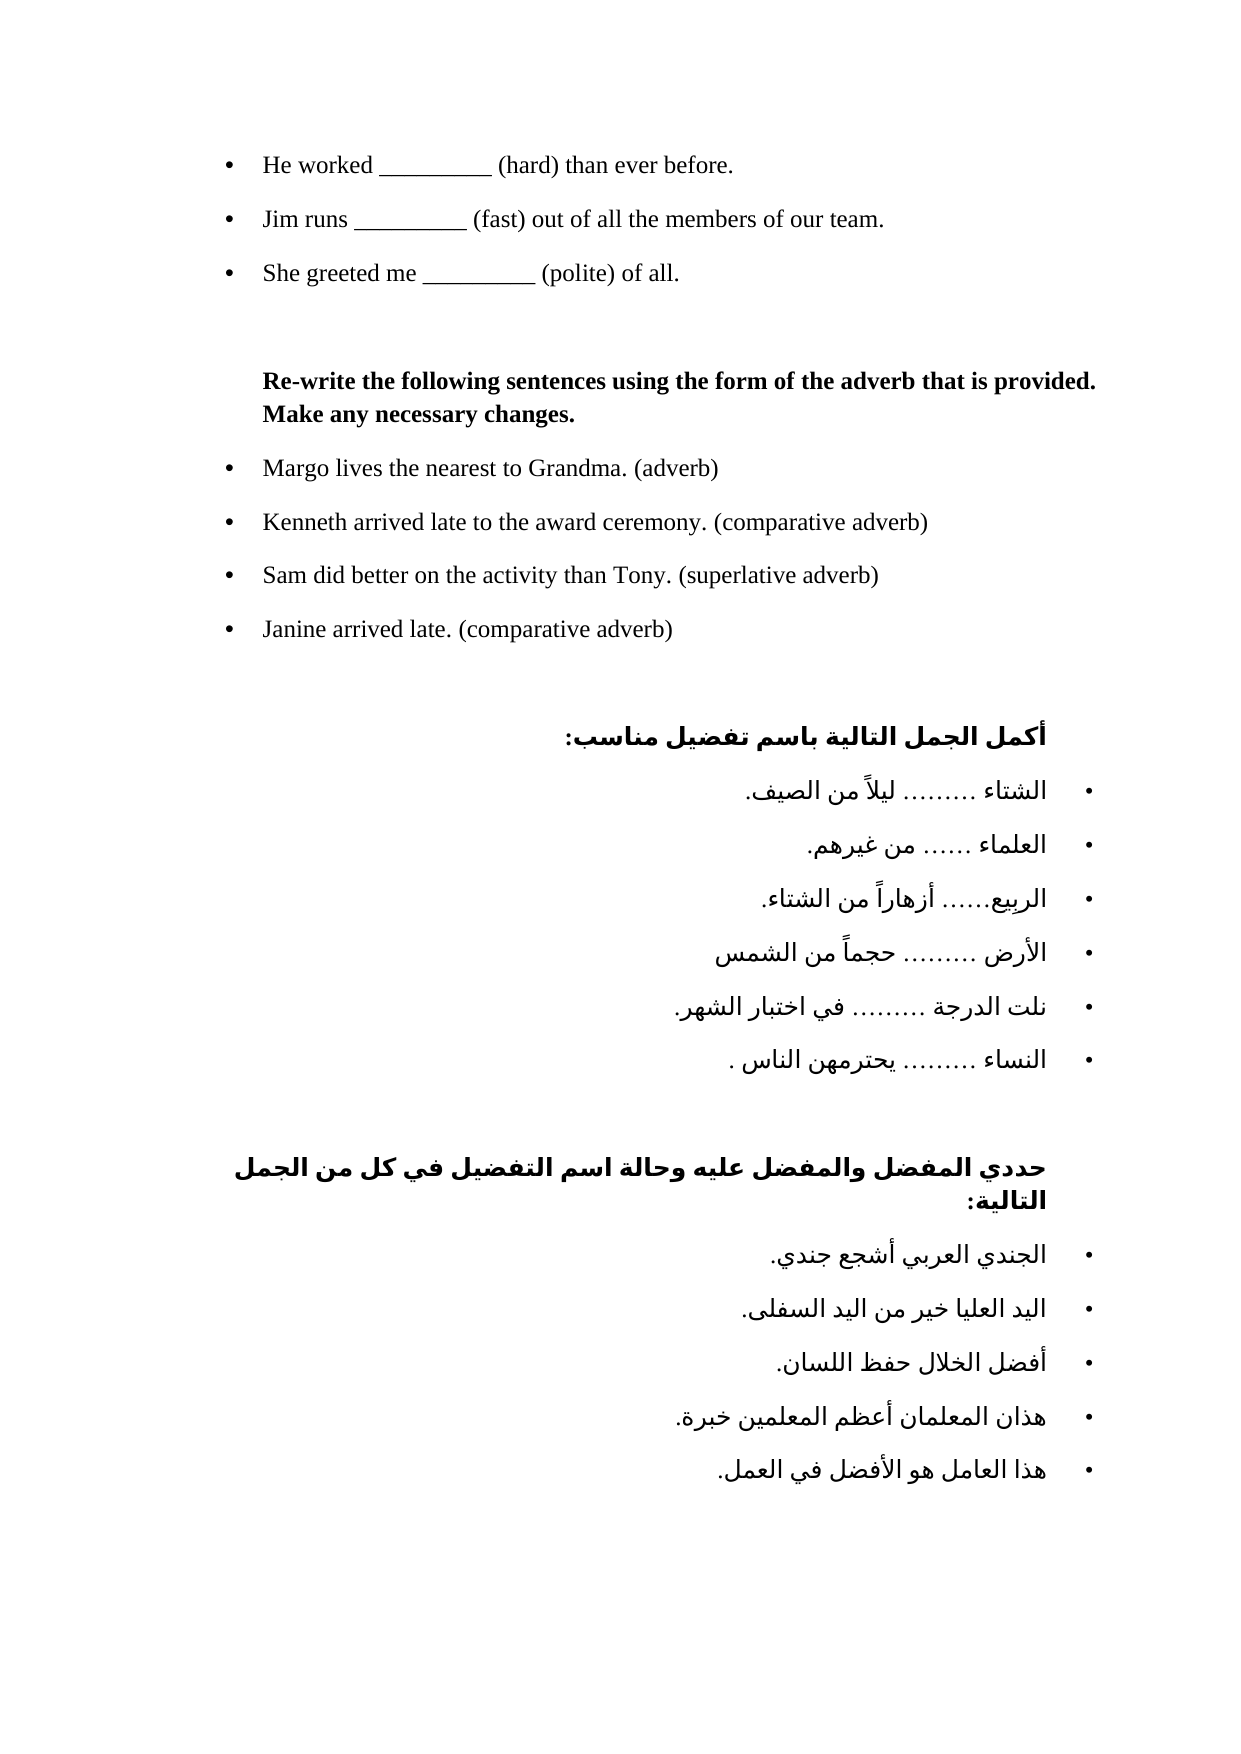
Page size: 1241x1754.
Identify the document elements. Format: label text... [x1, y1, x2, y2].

list الشتاء ……… ليلاً من الصيف. [187, 776, 1085, 805]
list الجندي العربي أشجع جندي. [187, 1240, 1085, 1269]
list Margo lives the nearest to Grandma. (adverb) [225, 453, 1122, 481]
list النساء ……… يحترمهن الناس . [187, 1045, 1085, 1074]
list Sam did better on the activity than Tony. (superlative adverb) [225, 561, 1122, 589]
list الأرض ……… حجماً من الشمس [187, 938, 1085, 966]
list هذا العامل هو الأفضل في العمل. [187, 1455, 1085, 1484]
text أكمل الجمل التالية باسم تفضيل مناسب: [187, 722, 1047, 751]
list She greeted me _________ (polite) of all. [225, 258, 1122, 287]
list أفضل الخلال حفظ اللسان. [187, 1348, 1085, 1376]
list Kenneth arrived late to the award ceremony. (comparative adverb) [225, 507, 1122, 535]
list العلماء …… من غيرهم. [187, 830, 1085, 859]
list He worked _________ (hard) than ever before. [225, 150, 1122, 179]
text Re-write the following sentences using the form of the adverb that is provided. Make any necessary changes. [262, 366, 1122, 427]
text حددي المفضل والمفضل عليه وحالة اسم التفضيل في كل من الجمل التالية: [187, 1153, 1047, 1215]
list الربِيع…… أزهاراً من الشتاء. [187, 884, 1085, 913]
list Jim runs _________ (fast) out of all the members of our team. [225, 204, 1122, 233]
list Janine arrived late. (comparative adverb) [225, 614, 1122, 643]
list نلت الدرجة ……… في اختبار الشهر. [187, 992, 1085, 1020]
list هذان المعلمان أعظم المعلمين خبرة. [187, 1402, 1085, 1430]
list اليد العليا خير من اليد السفلى. [187, 1294, 1085, 1323]
